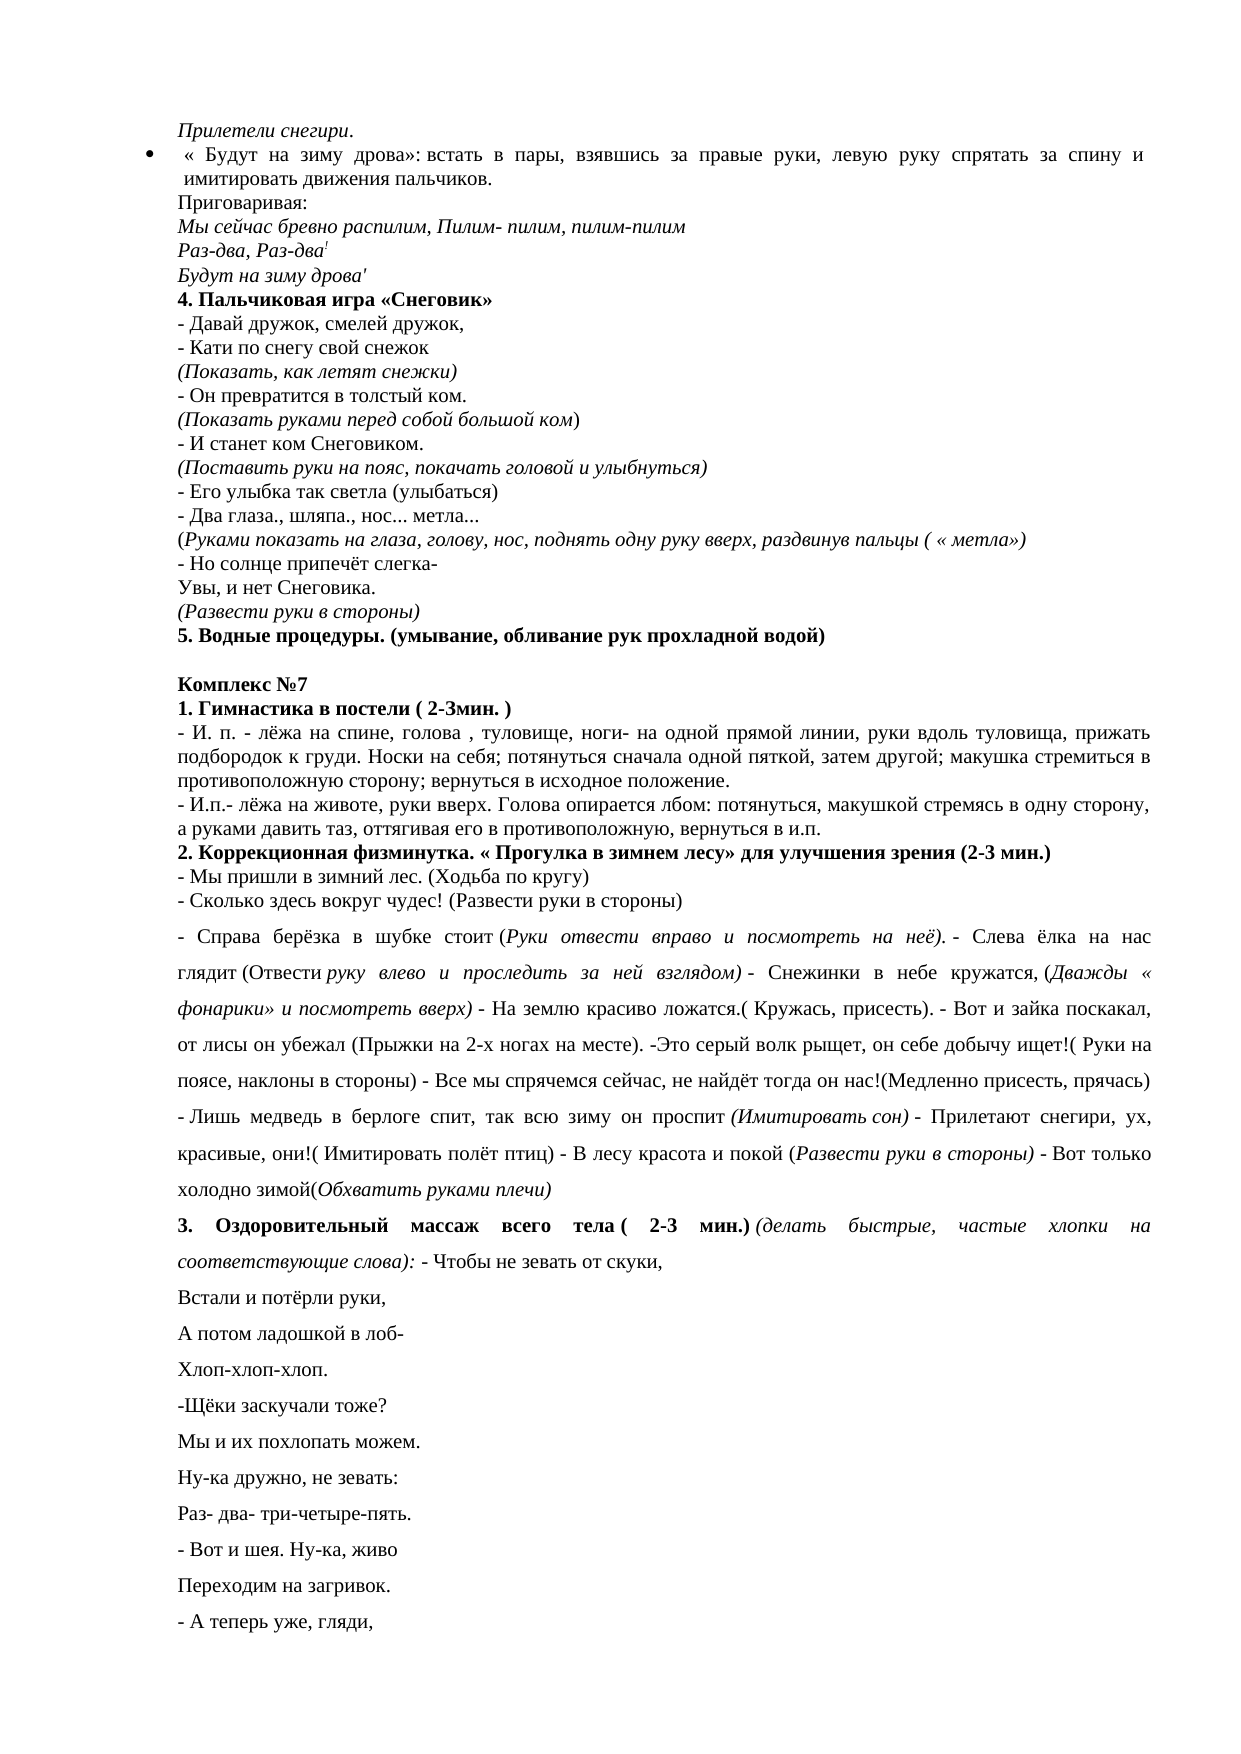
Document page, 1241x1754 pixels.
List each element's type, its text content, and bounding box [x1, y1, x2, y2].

text - Давай дружок, смелей дружок, [177, 311, 1152, 335]
text - И. п. - лёжа на спине, голова , туловище, ноги- на одной прямой линии, руки вдоль туловища, прижать подбородок к груди. Носки на себя; потянуться сначала одной пяткой, затем другой; макушка стремиться в противоположную сторону; вернуться в исходное положение. [177, 720, 1152, 792]
text (Показать руками перед собой большой ком) [177, 407, 1152, 431]
text (Поставить руки на пояс, покачать головой и улыбнуться) [177, 455, 1152, 479]
text Раз-два, Раз-два! [177, 238, 1152, 262]
text 2. Коррекционная физминутка. « Прогулка в зимнем лесу» для улучшения зрения (2-3 мин.) [177, 840, 1152, 864]
text 5. Водные процедуры. (умывание, обливание рук прохладной водой) [177, 623, 1152, 647]
text Приговаривая: [177, 190, 1152, 214]
text Ну-ка дружно, не зевать: [177, 1465, 1152, 1489]
text - А теперь уже, гляди, [177, 1609, 1152, 1633]
text - Два глаза., шляпа., нос... метла... [177, 503, 1152, 527]
text (Руками показать на глаза, голову, нос, поднять одну руку вверх, раздвинув пальцы ( « метла») [177, 527, 1152, 551]
text -Щёки заскучали тоже? [177, 1393, 1152, 1417]
text - Кати по снегу свой снежок [177, 335, 1152, 359]
text Мы сейчас бревно распилим, Пилим- пилим, пилим-пилим [177, 214, 1152, 238]
text - Но солнце припечёт слегка- [177, 551, 1152, 575]
text Раз- два- три-четыре-пять. [177, 1501, 1152, 1525]
text - Он превратится в толстый ком. [177, 383, 1152, 407]
text - Сколько здесь вокруг чудес! (Развести руки в стороны) [177, 888, 1152, 912]
text - Его улыбка так светла (улыбаться) [177, 479, 1152, 503]
text - И станет ком Снеговиком. [177, 431, 1152, 455]
text - И.п.- лёжа на животе, руки вверх. Голова опирается лбом: потянуться, макушкой стремясь в одну сторону, а руками давить таз, оттягивая его в противоположную, вернуться в и.п. [177, 792, 1152, 840]
text А потом ладошкой в лоб- [177, 1321, 1152, 1345]
text - Мы пришли в зимний лес. (Ходьба по кругу) [177, 864, 1152, 888]
text Прилетели снегири. [177, 118, 1152, 142]
text Хлоп-хлоп-хлоп. [177, 1357, 1152, 1381]
text (Развести руки в стороны) [177, 599, 1152, 623]
text Мы и их похлопать можем. [177, 1429, 1152, 1453]
text 4. Пальчиковая игра «Снеговик» [177, 287, 1152, 311]
text 3. Оздоровительный массаж всего тела ( 2-3 мин.) (делать быстрые, частые хлопки на соответствующие слова): - Чтобы не зевать от скуки, [177, 1212, 1152, 1273]
text Комплекс №7 [177, 672, 1152, 696]
text Переходим на загривок. [177, 1573, 1152, 1597]
text - Вот и шея. Ну-ка, живо [177, 1537, 1152, 1561]
text Увы, и нет Снеговика. [177, 575, 1152, 599]
text Будут на зиму дрова' [177, 262, 1152, 287]
text Встали и потёрли руки, [177, 1284, 1152, 1309]
list « Будут на зиму дрова»: встать в пары, взявшись за правые руки, левую руку спрятать за спину и имитировать движения пальчиков. [146, 142, 1145, 190]
text 1. Гимнастика в постели ( 2-Змин. ) [177, 696, 1152, 720]
text - Справа берёзка в шубке стоит (Руки отвести вправо и посмотреть на неё). - Слева ёлка на нас глядит (Отвести руку влево и проследить за ней взглядом) - Снежинки в небе кружатся, (Дважды « фонарики» и посмотреть вверх) - На землю красиво ложатся.( Кружась, присесть). - Вот и зайка поскакал, от лисы он убежал (Прыжки на 2-х ногах на месте). -Это серый волк рыщет, он себе добычу ищет!( Руки на поясе, наклоны в стороны) - Все мы спрячемся сейчас, не найдёт тогда он нас!(Медленно присесть, прячась) - Лишь медведь в берлоге спит, так всю зиму он проспит (Имитировать сон) - Прилетают снегири, ух, красивые, они!( Имитировать полёт птиц) - В лесу красота и покой (Развести руки в стороны) - Вот только холодно зимой(Обхватить руками плечи) [177, 924, 1152, 1201]
text (Показать, как летят снежки) [177, 359, 1152, 383]
